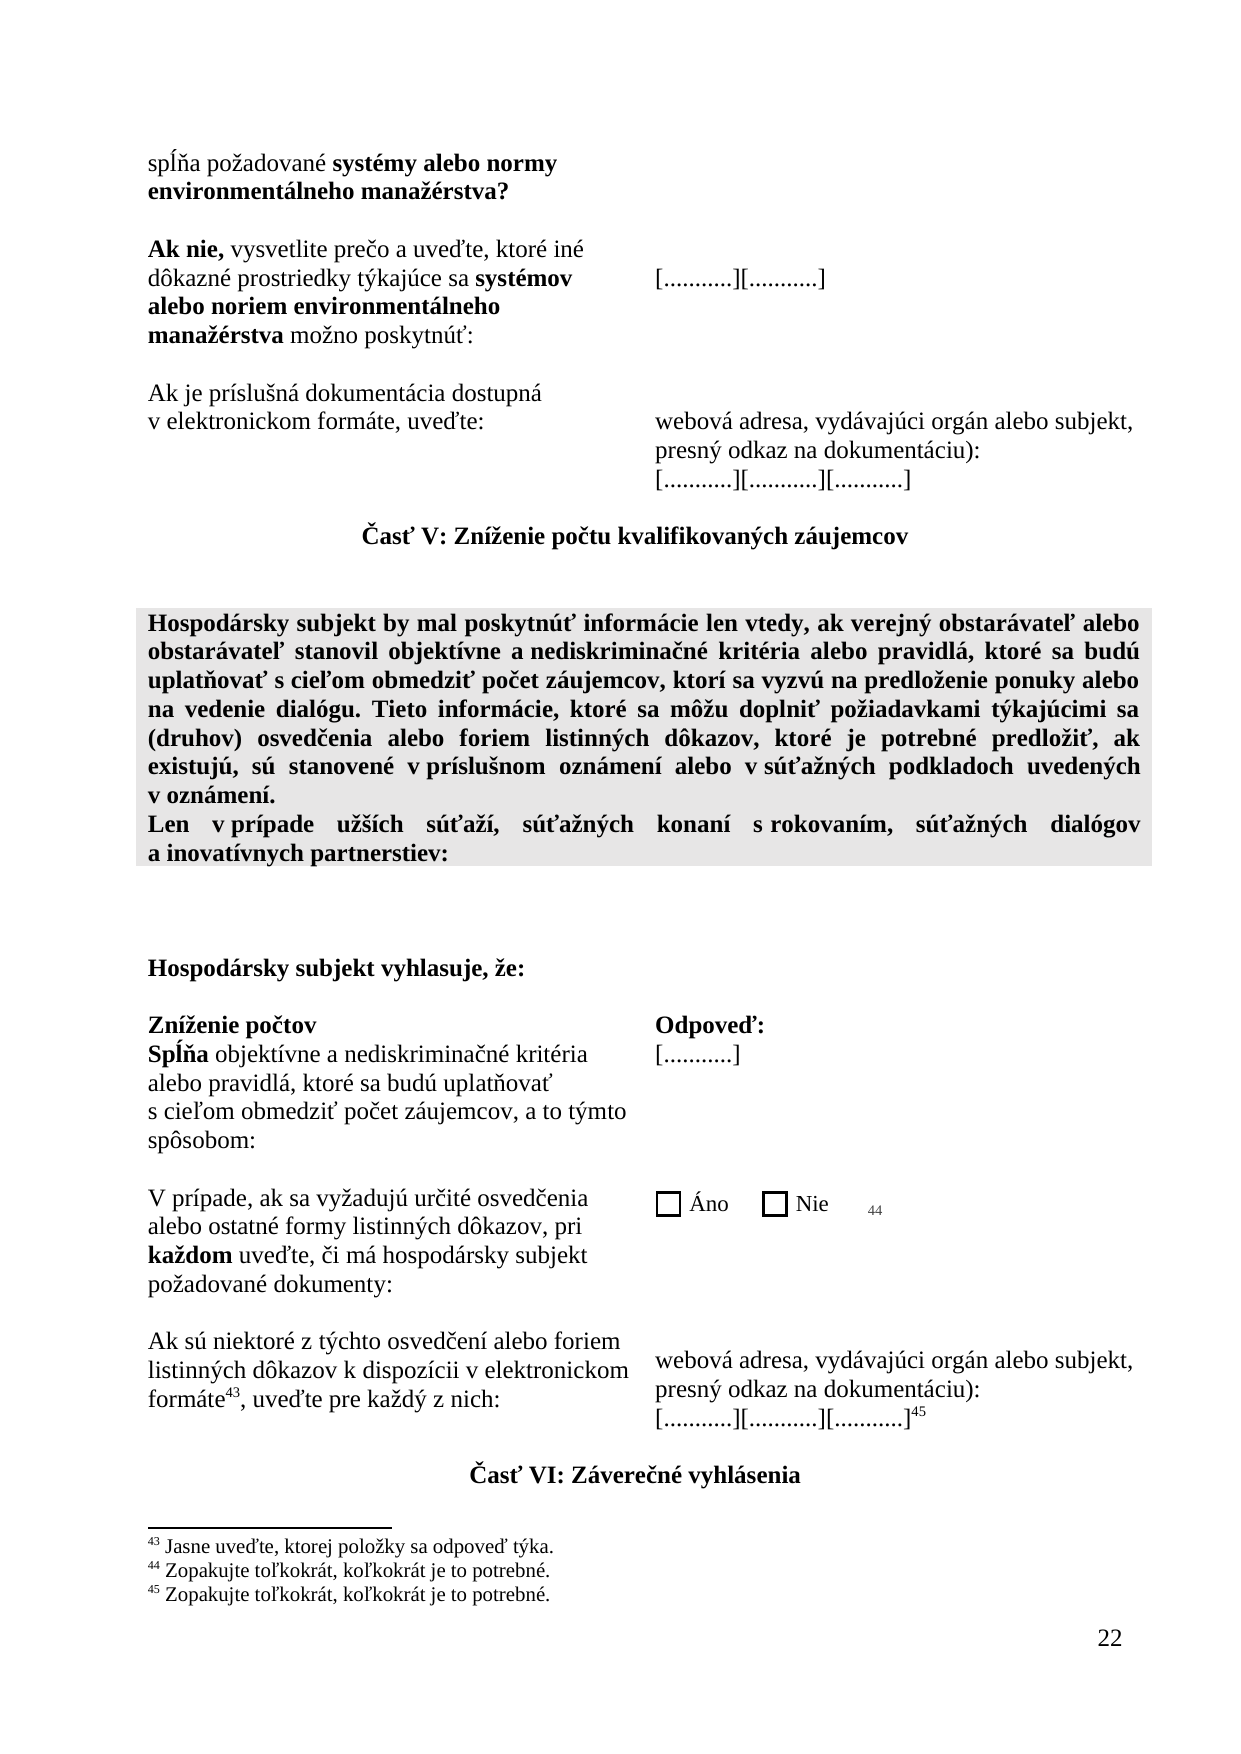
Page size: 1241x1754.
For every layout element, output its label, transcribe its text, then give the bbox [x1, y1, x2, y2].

table_cell Spĺňa objektívne a nediskriminačné kritéria alebo pravidlá, ktoré sa budú uplatňovať s cieľom obmedziť počet záujemcov, a to týmto spôsobom: V prípade, ak sa vyžadujú určité osvedčenia alebo ostatné formy listinných dôkazov, pri každom uveďte, či má hospodársky subjekt požadované dokumenty: Ak sú niektoré z týchto osvedčení alebo foriem listinných dôkazov k dispozícii v elektronickom formáte, uveďte pre každý z nich: [136, 1039, 644, 1432]
table_header Zníženie počtov [136, 1010, 644, 1039]
table_header Odpoveď: [644, 1010, 1151, 1039]
table_cell [...........] webová adresa, vydávajúci orgán alebo subjekt, presný odkaz na dokumentáciu): [...........][...........][...........] [644, 1039, 1151, 1432]
text Hospodársky subjekt vyhlasuje, že: [148, 953, 1122, 981]
table_header Hospodársky subjekt by mal poskytnúť informácie len vtedy, ak verejný obstarávateľ alebo obstarávateľ stanovil objektívne a nediskriminačné kritéria alebo pravidlá, ktoré sa budú uplatňovať s cieľom obmedziť počet záujemcov, ktorí sa vyzvú na predloženie ponuky alebo na vedenie dialógu. Tieto informácie, ktoré sa môžu doplniť požiadavkami týkajúcimi sa (druhov) osvedčenia alebo foriem listinných dôkazov, ktoré je potrebné predložiť, ak existujú, sú stanovené v príslušnom oznámení alebo v súťažných podkladoch uvedených v oznámení. Len v prípade užších súťaží, súťažných konaní s rokovaním, súťažných dialógov a inovatívnych partnerstiev: [136, 608, 1152, 866]
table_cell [136, 148, 644, 493]
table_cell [644, 148, 1151, 493]
text Časť VI: Záverečné vyhlásenia [148, 1461, 1122, 1489]
text Časť V: Zníženie počtu kvalifikovaných záujemcov [148, 521, 1122, 550]
